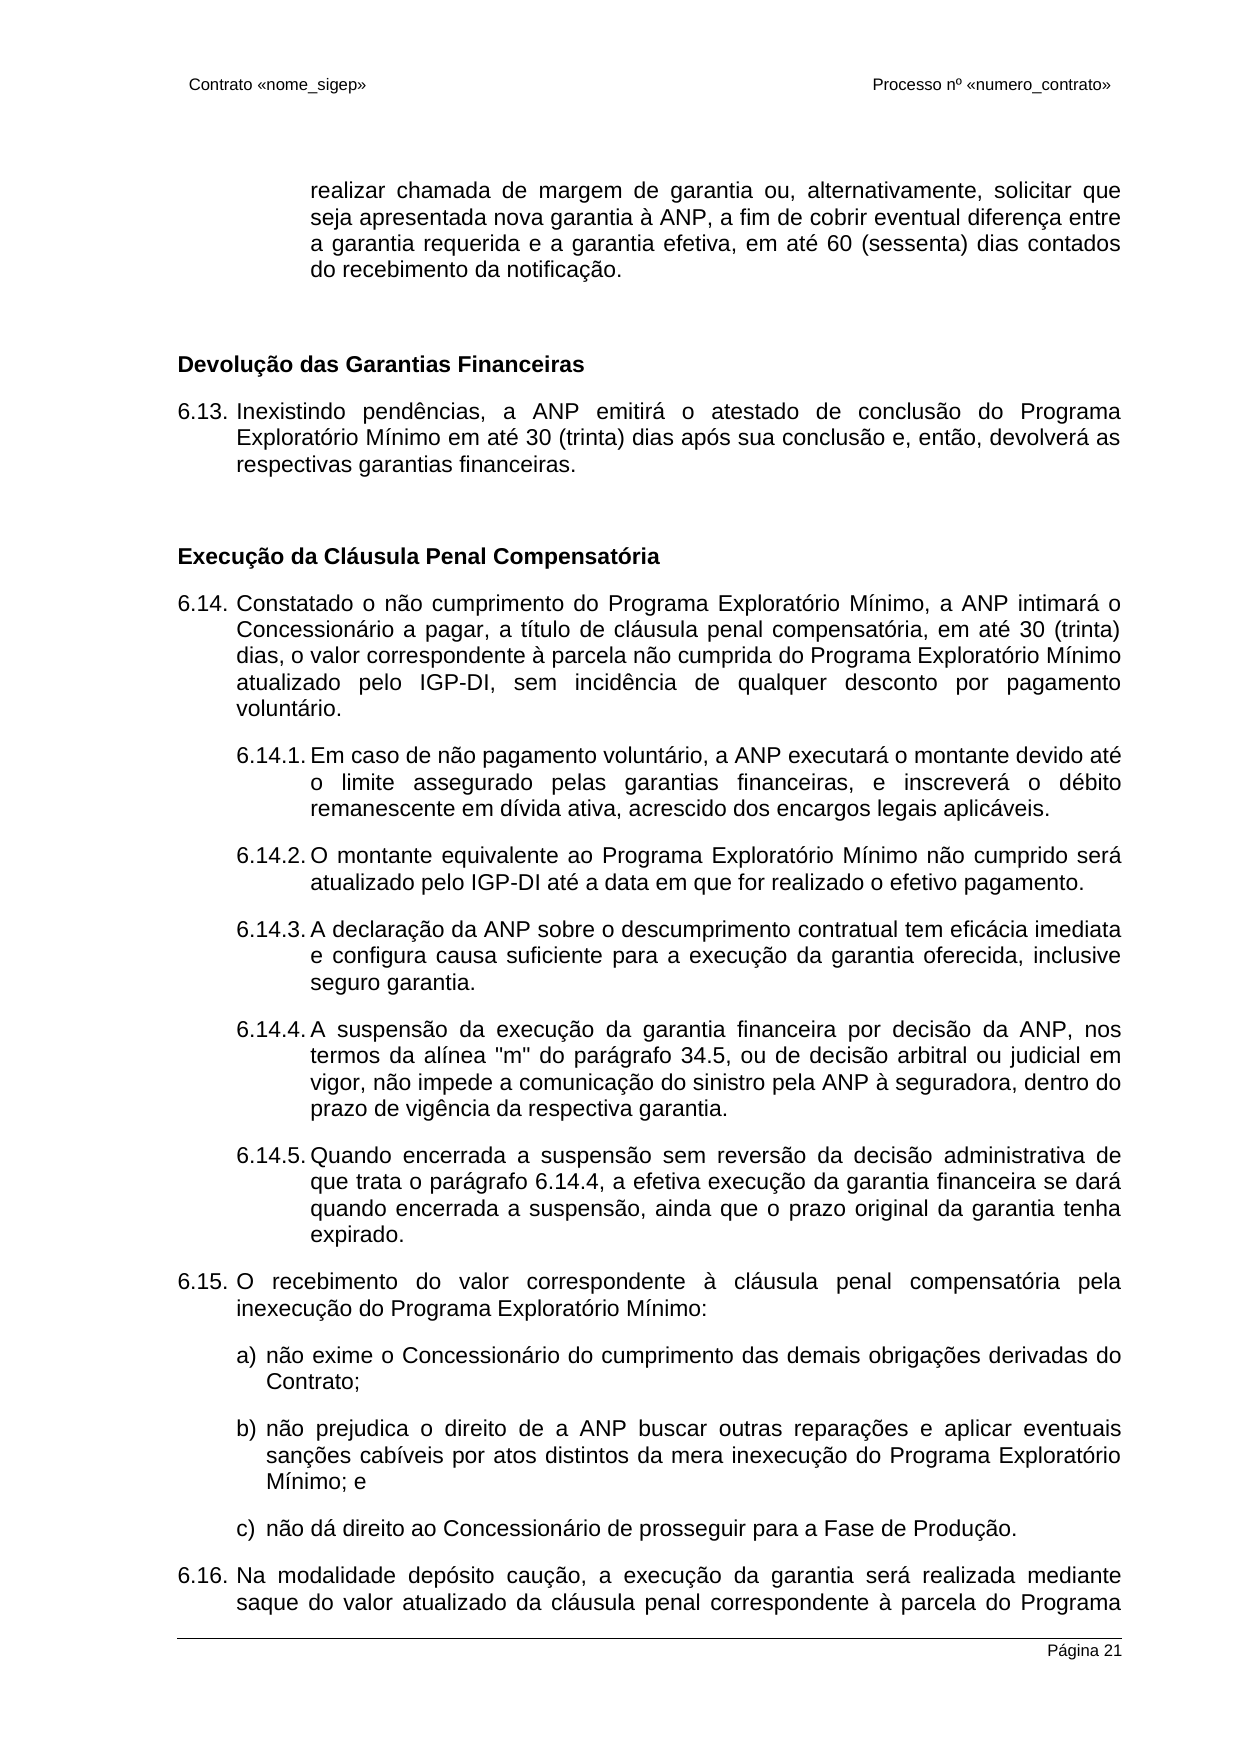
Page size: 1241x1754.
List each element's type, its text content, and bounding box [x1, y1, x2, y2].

text Execução da Cláusula Penal Compensatória [177, 543, 1122, 569]
list não dá direito ao Concessionário de prosseguir para a Fase de Produção. [236, 1515, 1122, 1542]
text A declaração da ANP sobre o descumprimento contratual tem eficácia imediata e configura causa suficiente para a execução da garantia oferecida, inclusive seguro garantia. [236, 916, 1122, 995]
list não prejudica o direito de a ANP buscar outras reparações e aplicar eventuais sanções cabíveis por atos distintos da mera inexecução do Programa Exploratório Mínimo; e [236, 1415, 1122, 1494]
text Constatado o não cumprimento do Programa Exploratório Mínimo, a ANP intimará o Concessionário a pagar, a título de cláusula penal compensatória, em até 30 (trinta) dias, o valor correspondente à parcela não cumprida do Programa Exploratório Mínimo atualizado pelo IGP-DI, sem incidência de qualquer desconto por pagamento voluntário. [177, 590, 1122, 722]
text Devolução das Garantias Financeiras [177, 351, 1122, 377]
text O recebimento do valor correspondente à cláusula penal compensatória pela inexecução do Programa Exploratório Mínimo: [177, 1268, 1122, 1321]
text O montante equivalente ao Programa Exploratório Mínimo não cumprido será atualizado pelo IGP-DI até a data em que for realizado o efetivo pagamento. [236, 842, 1122, 895]
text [236, 177, 1122, 283]
text A suspensão da execução da garantia financeira por decisão da ANP, nos termos da alínea "m" do parágrafo 34.5, ou de decisão arbitral ou judicial em vigor, não impede a comunicação do sinistro pela ANP à seguradora, dentro do prazo de vigência da respectiva garantia. [236, 1016, 1122, 1121]
list não exime o Concessionário do cumprimento das demais obrigações derivadas do Contrato; [236, 1342, 1122, 1394]
text Inexistindo pendências, a ANP emitirá o atestado de conclusão do Programa Exploratório Mínimo em até 30 (trinta) dias após sua conclusão e, então, devolverá as respectivas garantias financeiras. [177, 398, 1122, 477]
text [177, 1562, 1122, 1615]
text Em caso de não pagamento voluntário, a ANP executará o montante devido até o limite assegurado pelas garantias financeiras, e inscreverá o débito remanescente em dívida ativa, acrescido dos encargos legais aplicáveis. [236, 742, 1122, 821]
text Quando encerrada a suspensão sem reversão da decisão administrativa de que trata o parágrafo 6.14.4, a efetiva execução da garantia financeira se dará quando encerrada a suspensão, ainda que o prazo original da garantia tenha expirado. [236, 1142, 1122, 1247]
